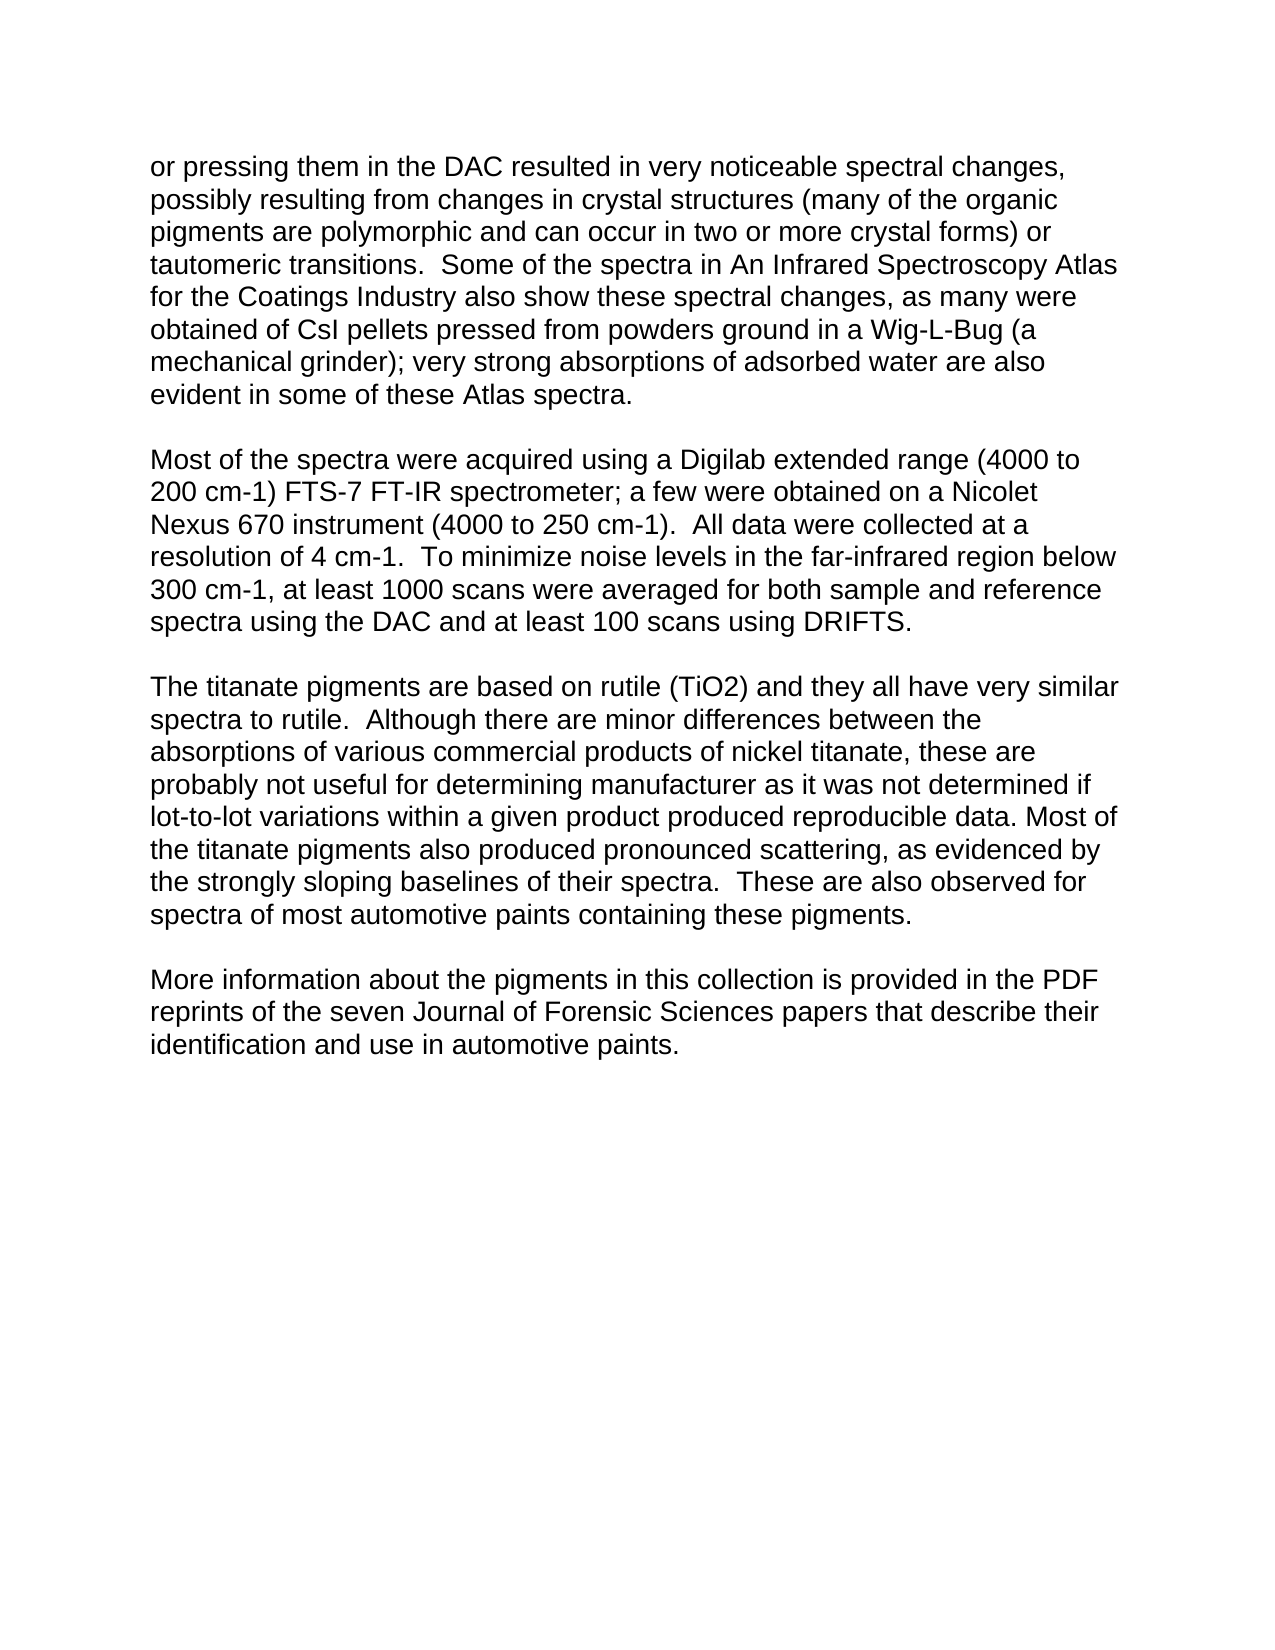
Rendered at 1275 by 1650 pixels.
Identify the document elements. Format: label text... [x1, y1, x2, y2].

text More information about the pigments in this collection is provided in the PDF reprints of the seven Journal of Forensic Sciences papers that describe their identification and use in automotive paints. [150, 962, 1125, 1060]
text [150, 150, 1125, 410]
text The titanate pigments are based on rutile (TiO2) and they all have very similar spectra to rutile. Although there are minor differences between the absorptions of various commercial products of nickel titanate, these are probably not useful for determining manufacturer as it was not determined if lot-to-lot variations within a given product produced reproducible data. Most of the titanate pigments also produced pronounced scattering, as evidenced by the strongly sloping baselines of their spectra. These are also observed for spectra of most automotive paints containing these pigments. [150, 670, 1125, 930]
text Most of the spectra were acquired using a Digilab extended range (4000 to 200 cm-1) FTS-7 FT-IR spectrometer; a few were obtained on a Nicolet Nexus 670 instrument (4000 to 250 cm-1). All data were collected at a resolution of 4 cm-1. To minimize noise levels in the far-infrared region below 300 cm-1, at least 1000 scans were averaged for both sample and reference spectra using the DAC and at least 100 scans using DRIFTS. [150, 442, 1125, 637]
